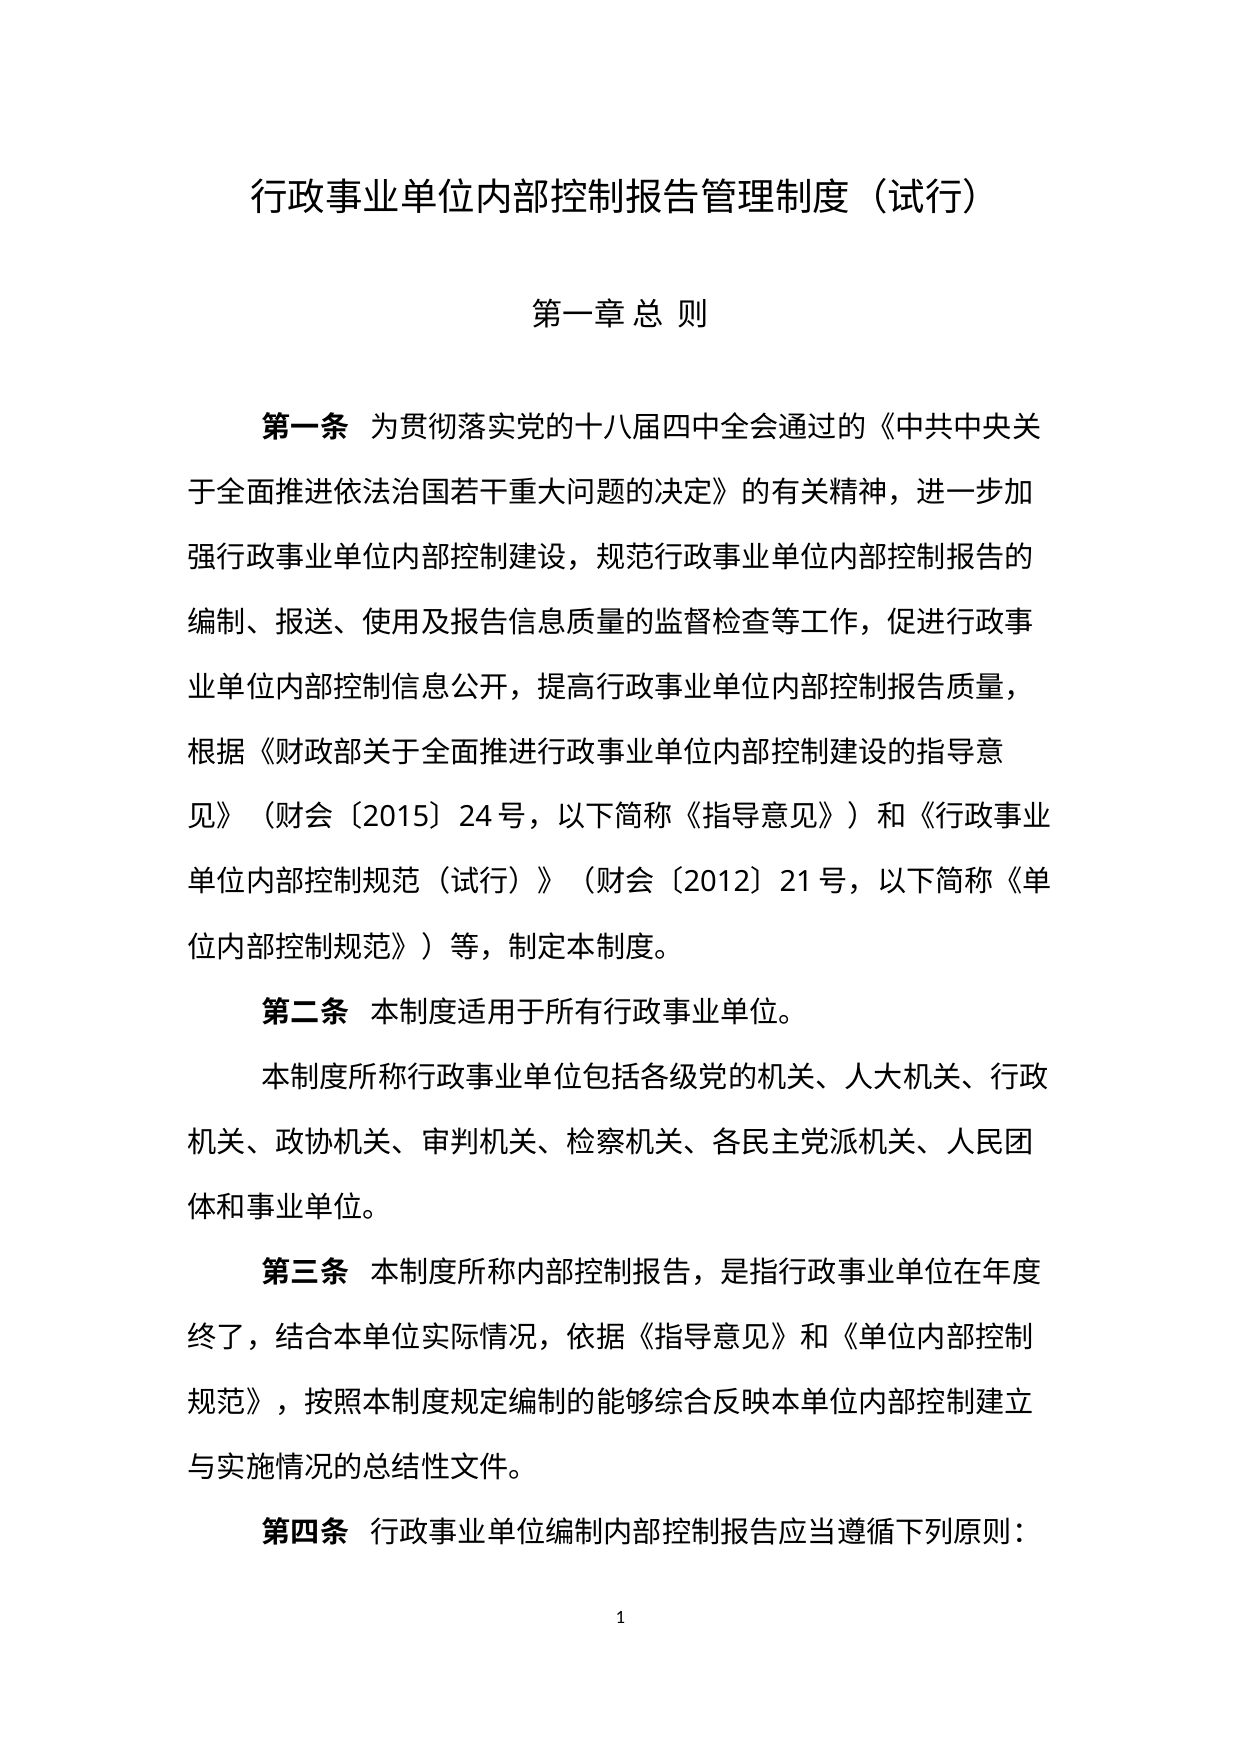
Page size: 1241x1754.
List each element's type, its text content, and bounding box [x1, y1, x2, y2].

list 本制度所称行政事业单位包括各级党的机关、人大机关、行政机关、政协机关、审判机关、检察机关、各民主党派机关、人民团体和事业单位。 [187, 1042, 1053, 1237]
list 本制度所称内部控制报告，是指行政事业单位在年度终了，结合本单位实际情况，依据《指导意见》和《单位内部控制规范》，按照本制度规定编制的能够综合反映本单位内部控制建立与实施情况的总结性文件。 [187, 1237, 1053, 1497]
list 为贯彻落实党的十八届四中全会通过的《中共中央关于全面推进依法治国若干重大问题的决定》的有关精神，进一步加强行政事业单位内部控制建设，规范行政事业单位内部控制报告的编制、报送、使用及报告信息质量的监督检查等工作，促进行政事业单位内部控制信息公开，提高行政事业单位内部控制报告质量，根据《财政部关于全面推进行政事业单位内部控制建设的指导意见》（财会〔2015〕24号，以下简称《指导意见》）和《行政事业单位内部控制规范（试行）》（财会〔2012〕21号，以下简称《单位内部控制规范》）等，制定本制度。 [187, 392, 1053, 977]
list 行政事业单位编制内部控制报告应当遵循下列原则： [187, 1497, 1053, 1562]
list 本制度适用于所有行政事业单位。 [187, 977, 1053, 1042]
text 行政事业单位内部控制报告管理制度（试行） [187, 162, 1053, 227]
text 第一章 总 则 [187, 279, 1053, 344]
